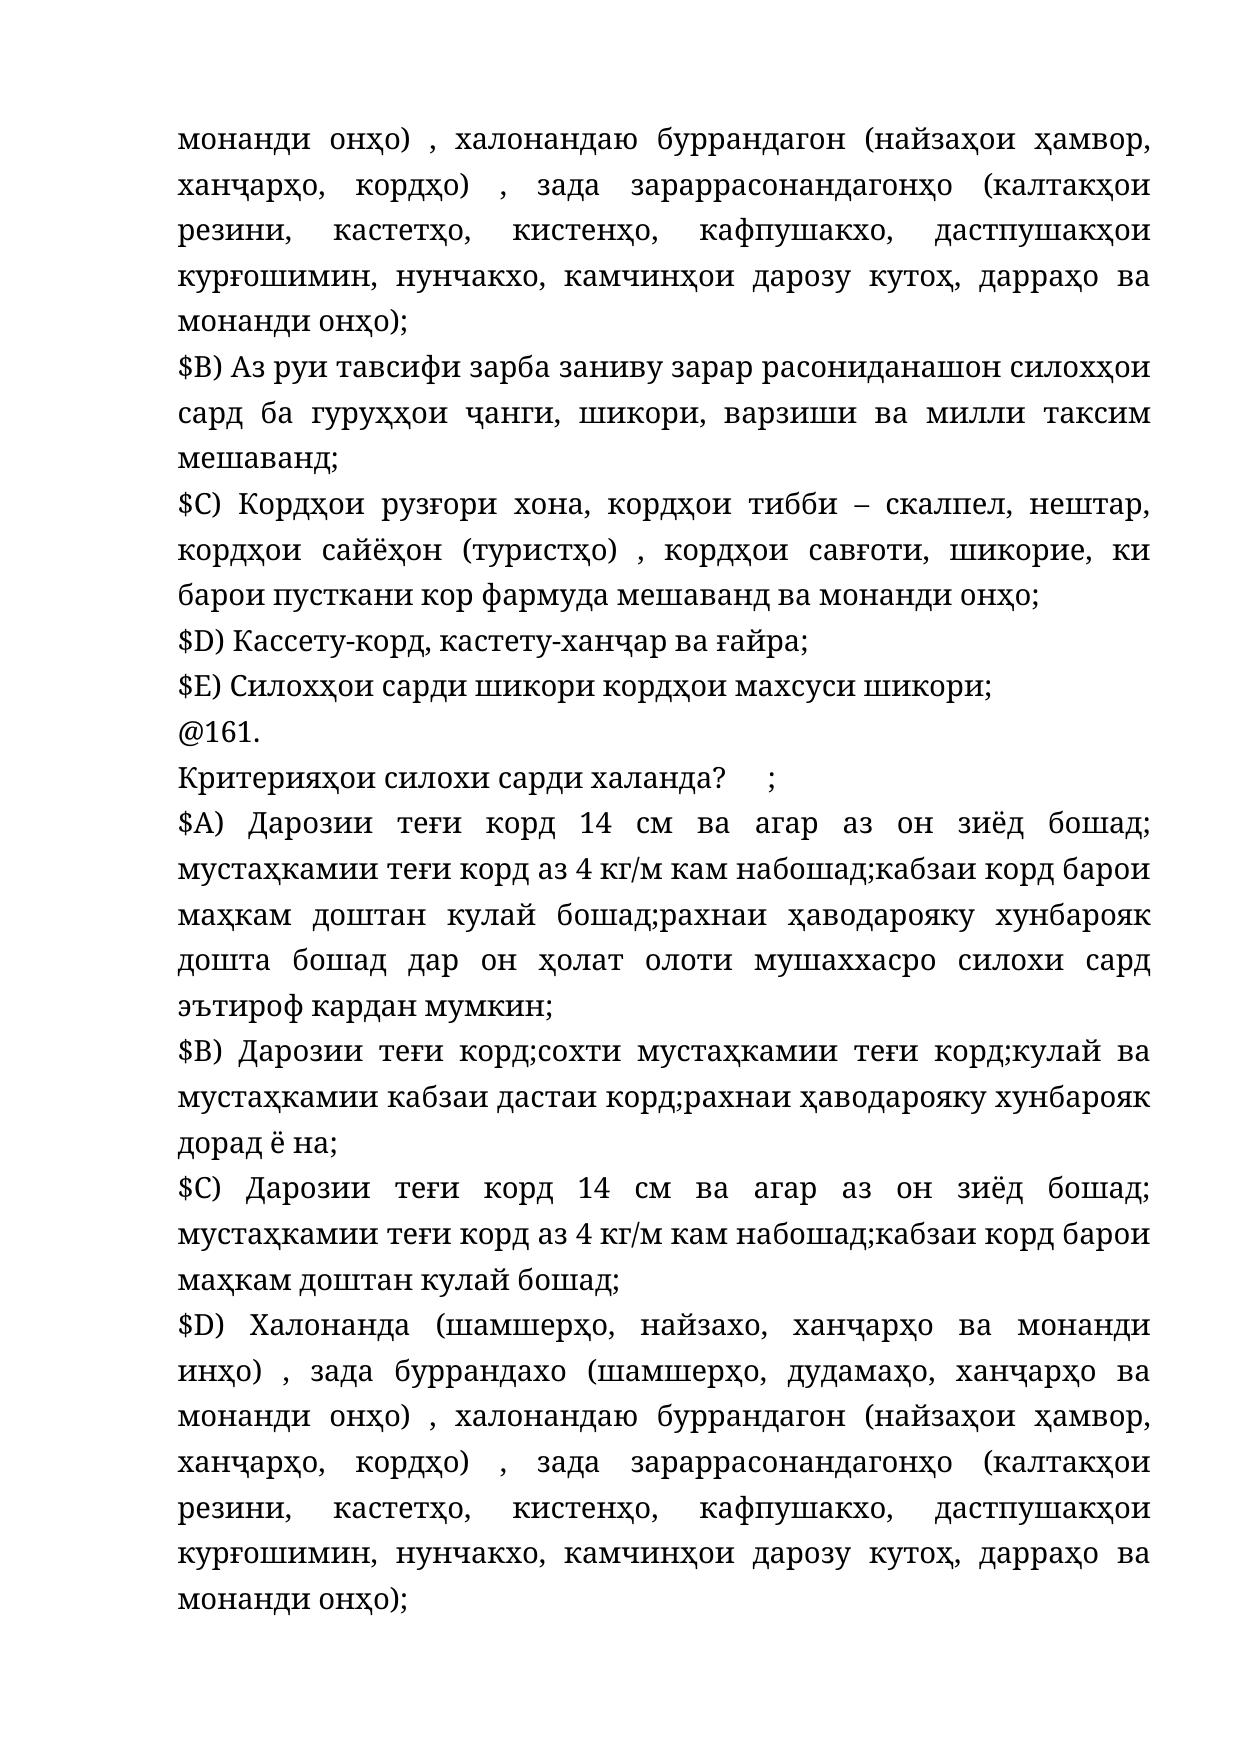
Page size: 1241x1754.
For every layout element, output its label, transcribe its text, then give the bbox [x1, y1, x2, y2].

text $B) Дарозии теғи корд;сохти мустаҳкамии теғи корд;кулай ва мустаҳкамии кабзаи дастаи корд;рахнаи ҳаводарояку хунбарояк дорад ё на; [177, 1031, 1152, 1162]
text $D) Кассету-корд, кастету-ханҷар ва ғайра; [177, 620, 1152, 660]
text @161. [177, 711, 1152, 751]
text $D) Халонанда (шамшерҳо, найзахо, ханҷарҳо ва монанди инҳо) , зада буррандахо (шамшерҳо, дудамаҳо, ханҷарҳо ва монанди онҳо) , халонандаю буррандагон (найзаҳои ҳамвор, ханҷарҳо, кордҳо) , зада зараррасонандагонҳо (калтакҳои резини, кастетҳо, кистенҳо, кафпушакхо, дастпушакҳои курғошимин, нунчакхо, камчинҳои дарозу кутоҳ, дарраҳо ва монанди онҳо); [177, 1304, 1152, 1618]
text $B) Аз руи тавсифи зарба заниву зарар расониданашон силохҳои сард ба гуруҳҳои ҷанги, шикори, варзиши ва милли таксим мешаванд; [177, 346, 1152, 477]
text $A) Дарозии теғи корд 14 см ва агар аз он зиёд бошад; мустаҳкамии теғи корд аз 4 кг/м кам набошад;кабзаи корд барои маҳкам доштан кулай бошад;рахнаи ҳаводарояку хунбарояк дошта бошад дар он ҳолат олоти мушаххасро силохи сард эътироф кардан мумкин; [177, 802, 1152, 1025]
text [177, 118, 1152, 340]
text $C) Кордҳои рузғори хона, кордҳои тибби – скалпел, нештар, кордҳои сайёҳон (туристҳо) , кордҳои савғоти, шикорие, ки барои пусткани кор фармуда мешаванд ва монанди онҳо; [177, 483, 1152, 614]
text $C) Дарозии теғи корд 14 см ва агар аз он зиёд бошад; мустаҳкамии теғи корд аз 4 кг/м кам набошад;кабзаи корд барои маҳкам доштан кулай бошад; [177, 1167, 1152, 1298]
text Критерияҳои силохи сарди халанда? ; [177, 757, 1152, 797]
text $E) Силохҳои сарди шикори кордҳои махсуси шикори; [177, 666, 1152, 705]
